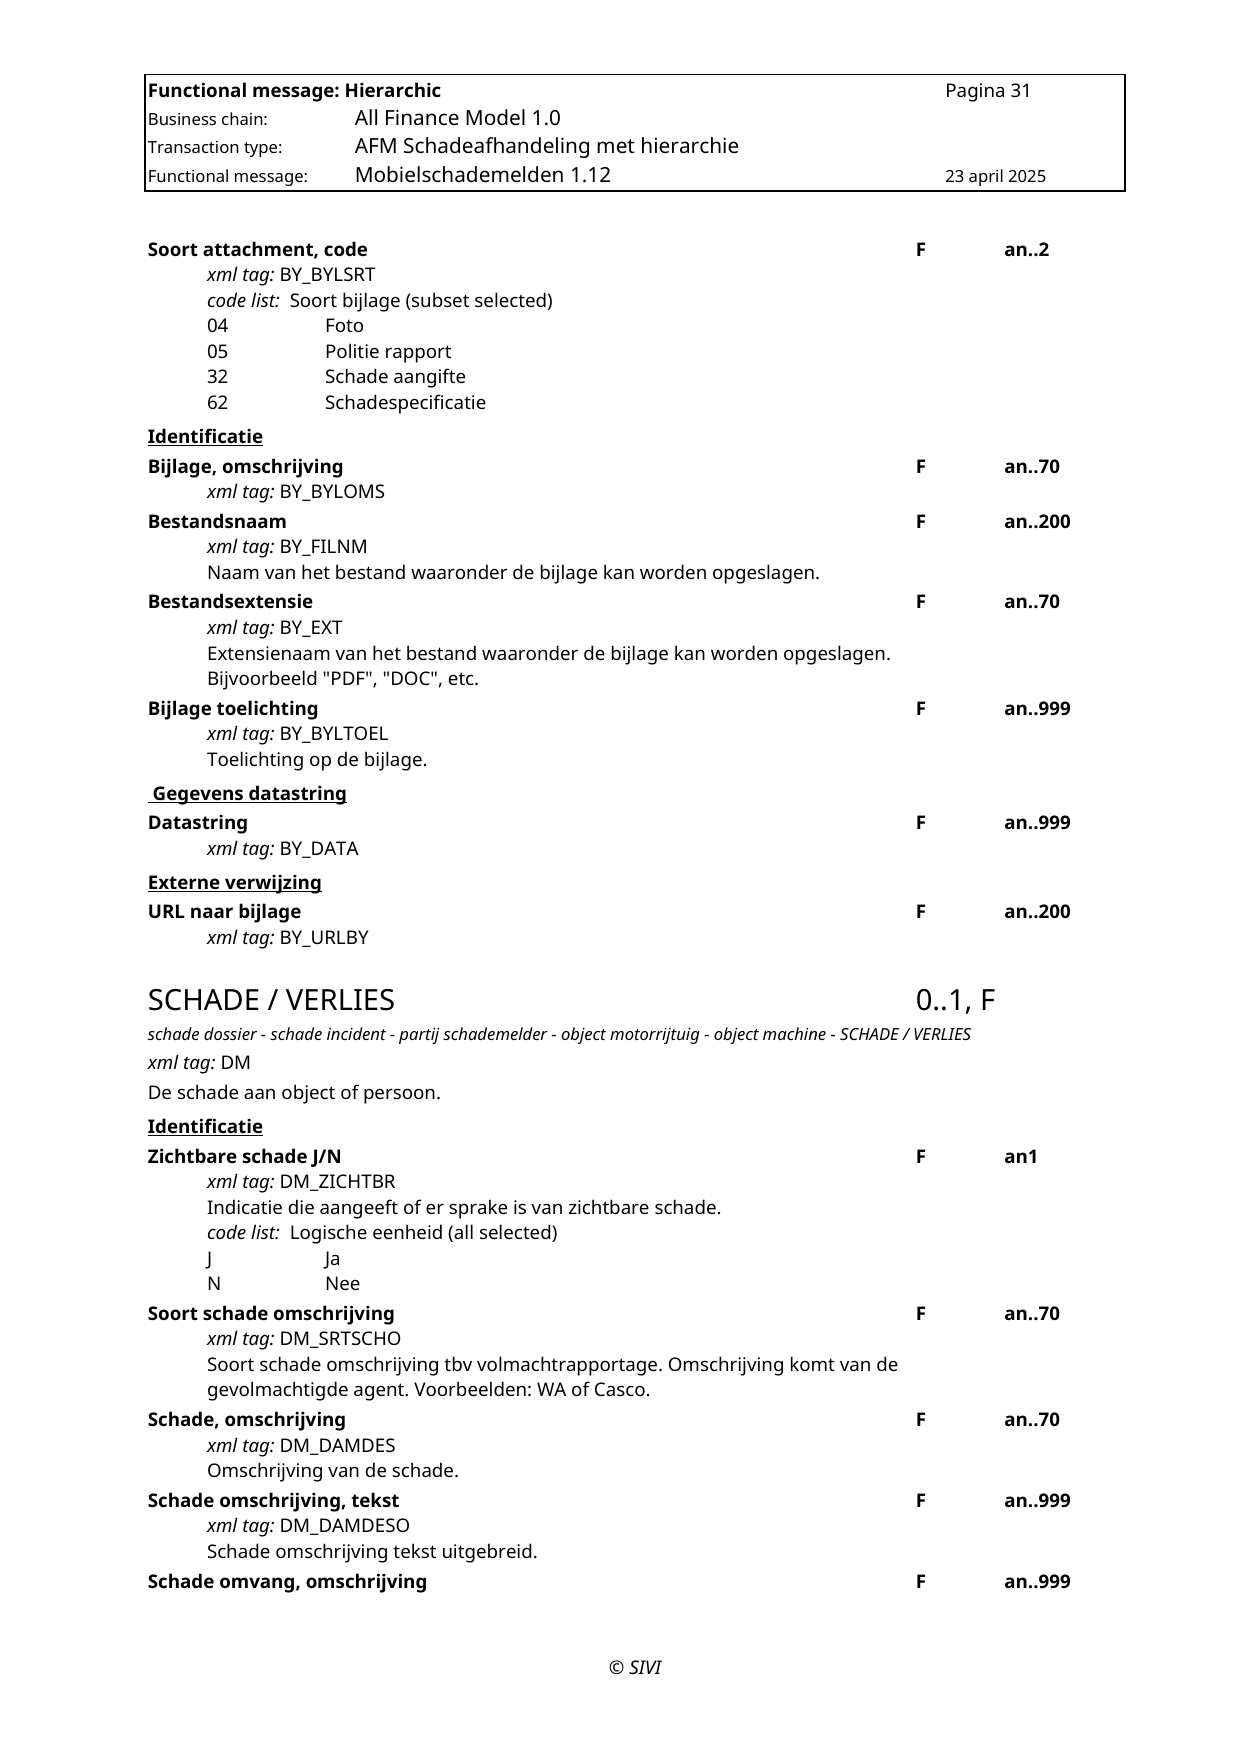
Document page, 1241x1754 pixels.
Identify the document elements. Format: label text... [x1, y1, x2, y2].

text Externe verwijzing [148, 869, 1122, 894]
text xml tag: DM [148, 1050, 1122, 1075]
text Toelichting op de bijlage. [207, 746, 945, 772]
text xml tag: BY_FILNM [207, 534, 945, 559]
text Naam van het bestand waaronder de bijlage kan worden opgeslagen. [207, 559, 945, 585]
text Gegevens datastring [148, 780, 1122, 806]
text Bijlage toelichting F an..999 [148, 695, 1122, 721]
text N Nee [207, 1271, 1122, 1296]
text Soort schade omschrijving F an..70 [148, 1300, 1122, 1326]
text xml tag: BY_BYLOMS [207, 478, 945, 504]
text xml tag: BY_BYLTOEL [207, 721, 945, 746]
text xml tag: DM_DAMDES [207, 1432, 945, 1457]
text Extensienaam van het bestand waaronder de bijlage kan worden opgeslagen. Bijvoorbeeld "PDF", "DOC", etc. [207, 640, 945, 691]
text Indicatie die aangeeft of er sprake is van zichtbare schade. [207, 1194, 945, 1219]
text xml tag: DM_ZICHTBR [207, 1168, 945, 1194]
text De schade aan object of persoon. [148, 1079, 945, 1105]
text Schade omvang, omschrijving F an..999 [148, 1568, 1122, 1593]
text Bestandsextensie F an..70 [148, 589, 1122, 614]
text Datastring F an..999 [148, 810, 1122, 835]
text 05 Politie rapport [207, 338, 1122, 364]
text xml tag: DM_SRTSCHO [207, 1326, 945, 1351]
text xml tag: BY_DATA [207, 835, 945, 861]
text xml tag: BY_URLBY [207, 924, 945, 950]
text Soort schade omschrijving tbv volmachtrapportage. Omschrijving komt van de gevolmachtigde agent. Voorbeelden: WA of Casco. [207, 1351, 945, 1402]
text 62 Schadespecificatie [207, 389, 1122, 415]
text Bestandsnaam F an..200 [148, 508, 1122, 534]
text Bijlage, omschrijving F an..70 [148, 453, 1122, 478]
text Schade omschrijving, tekst F an..999 [148, 1487, 1122, 1513]
text Schade, omschrijving F an..70 [148, 1406, 1122, 1432]
text schade dossier - schade incident - partij schademelder - object motorrijtuig - object machine - SCHADE / VERLIES [148, 1023, 1122, 1046]
text xml tag: BY_EXT [207, 614, 945, 640]
text Soort attachment, code F an..2 [148, 236, 1122, 262]
text code list: Logische eenheid (all selected) [207, 1219, 945, 1245]
text code list: Soort bijlage (subset selected) [207, 287, 945, 313]
text Identificatie [148, 423, 1122, 449]
text 32 Schade aangifte [207, 364, 1122, 389]
text 04 Foto [207, 313, 1122, 338]
text URL naar bijlage F an..200 [148, 899, 1122, 924]
text Zichtbare schade J/N F an1 [148, 1143, 1122, 1168]
text xml tag: BY_BYLSRT [207, 262, 945, 287]
text Schade omschrijving tekst uitgebreid. [207, 1538, 945, 1564]
text J Ja [207, 1245, 1122, 1271]
text Schade / verlies 0..1, F [148, 979, 1122, 1019]
text Omschrijving van de schade. [207, 1457, 945, 1483]
text Identificatie [148, 1113, 1122, 1139]
text xml tag: DM_DAMDESO [207, 1513, 945, 1538]
